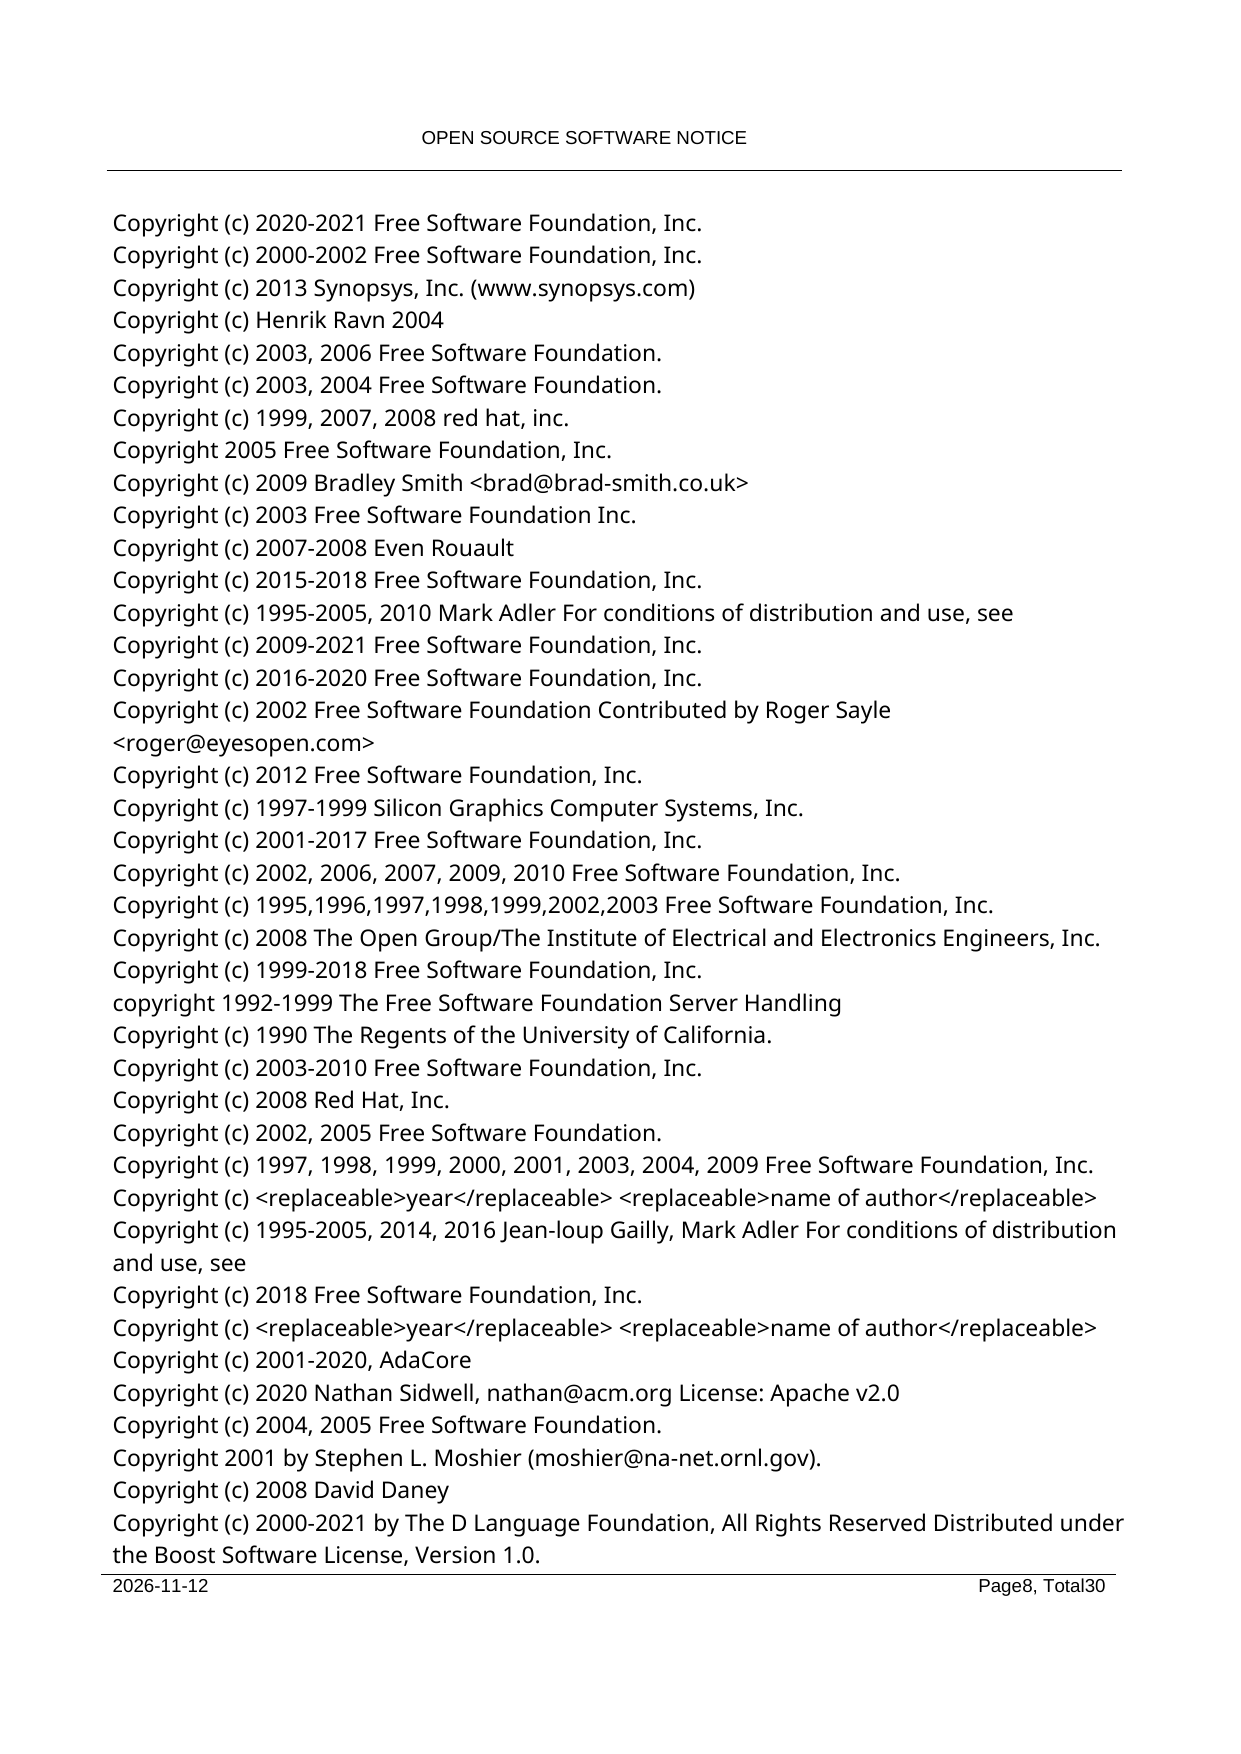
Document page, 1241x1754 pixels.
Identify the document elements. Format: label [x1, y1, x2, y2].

text [112, 206, 1128, 1571]
